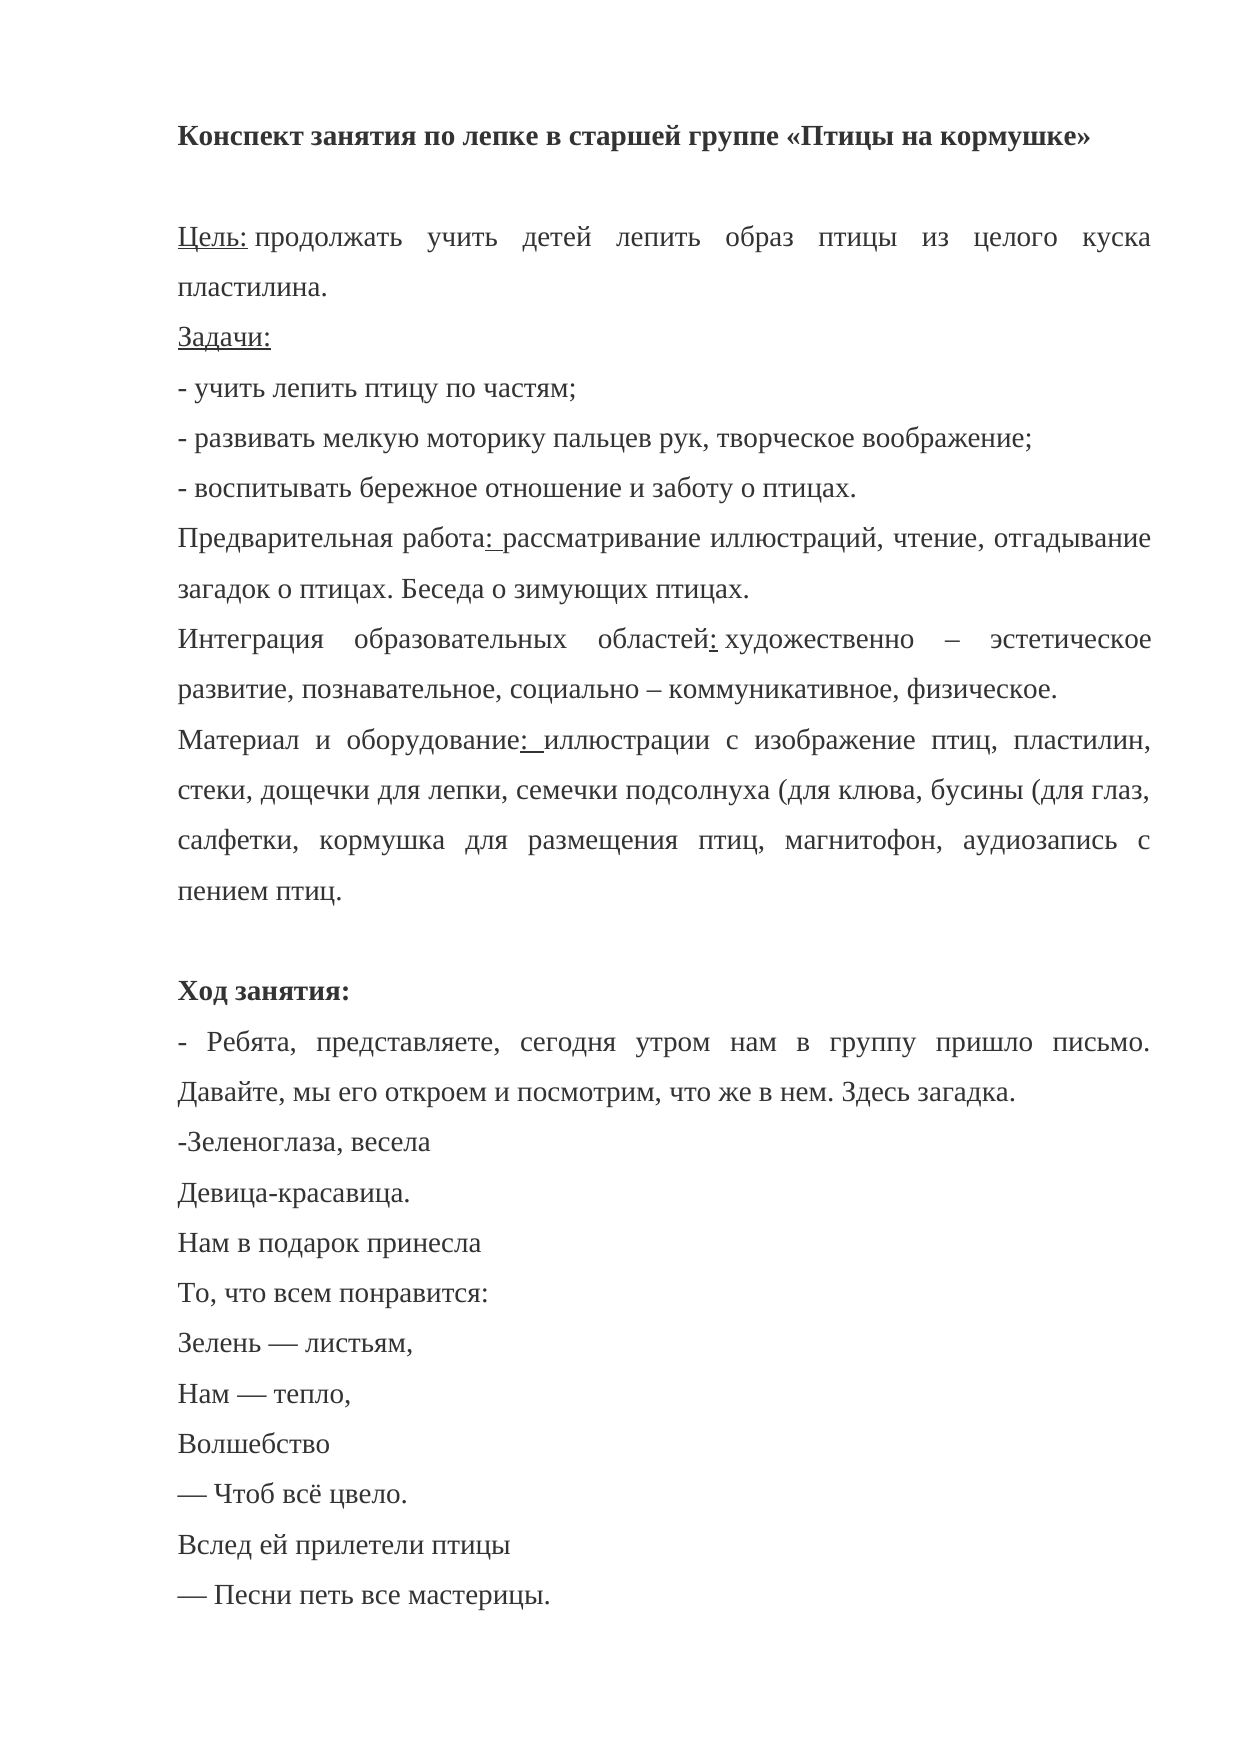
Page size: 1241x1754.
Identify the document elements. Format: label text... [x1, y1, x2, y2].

text — Чтоб всё цвело. [177, 1477, 1152, 1510]
text - Ребята, представляете, сегодня утром нам в группу пришло письмо. Давайте, мы его откроем и посмотрим, что же в нем. Здесь загадка. [177, 1024, 1152, 1108]
text То, что всем понравится: [177, 1275, 1152, 1309]
text — Песни петь все мастерицы. [177, 1577, 1152, 1611]
text Предварительная работа: рассматривание иллюстраций, чтение, отгадывание загадок о птицах. Беседа о зимующих птицах. [177, 521, 1152, 604]
text - воспитывать бережное отношение и заботу о птицах. [177, 470, 1152, 504]
text Волшебство [177, 1426, 1152, 1460]
text Зелень — листьям, [177, 1326, 1152, 1359]
text Интеграция образовательных областей: художественно – эстетическое развитие, познавательное, социально – коммуникативное, физическое. [177, 621, 1152, 705]
text Ход занятия: [177, 973, 1152, 1007]
text -Зеленоглаза, весела [177, 1124, 1152, 1158]
text Нам — тепло, [177, 1376, 1152, 1409]
text Материал и оборудование: иллюстрации с изображение птиц, пластилин, стеки, дощечки для лепки, семечки подсолнуха (для клюва, бусины (для глаз, салфетки, кормушка для размещения птиц, магнитофон, аудиозапись с пением птиц. [177, 722, 1152, 906]
text Цель: продолжать учить детей лепить образ птицы из целого куска пластилина. [177, 219, 1152, 303]
text - развивать мелкую моторику пальцев рук, творческое воображение; [177, 420, 1152, 453]
text Девица-красавица. [177, 1175, 1152, 1208]
text Нам в подарок принесла [177, 1225, 1152, 1258]
text - учить лепить птицу по частям; [177, 370, 1152, 403]
text Вслед ей прилетели птицы [177, 1527, 1152, 1560]
text Задачи: [177, 319, 1152, 353]
text Конспект занятия по лепке в старшей группе «Птицы на кормушке» [177, 118, 1152, 152]
